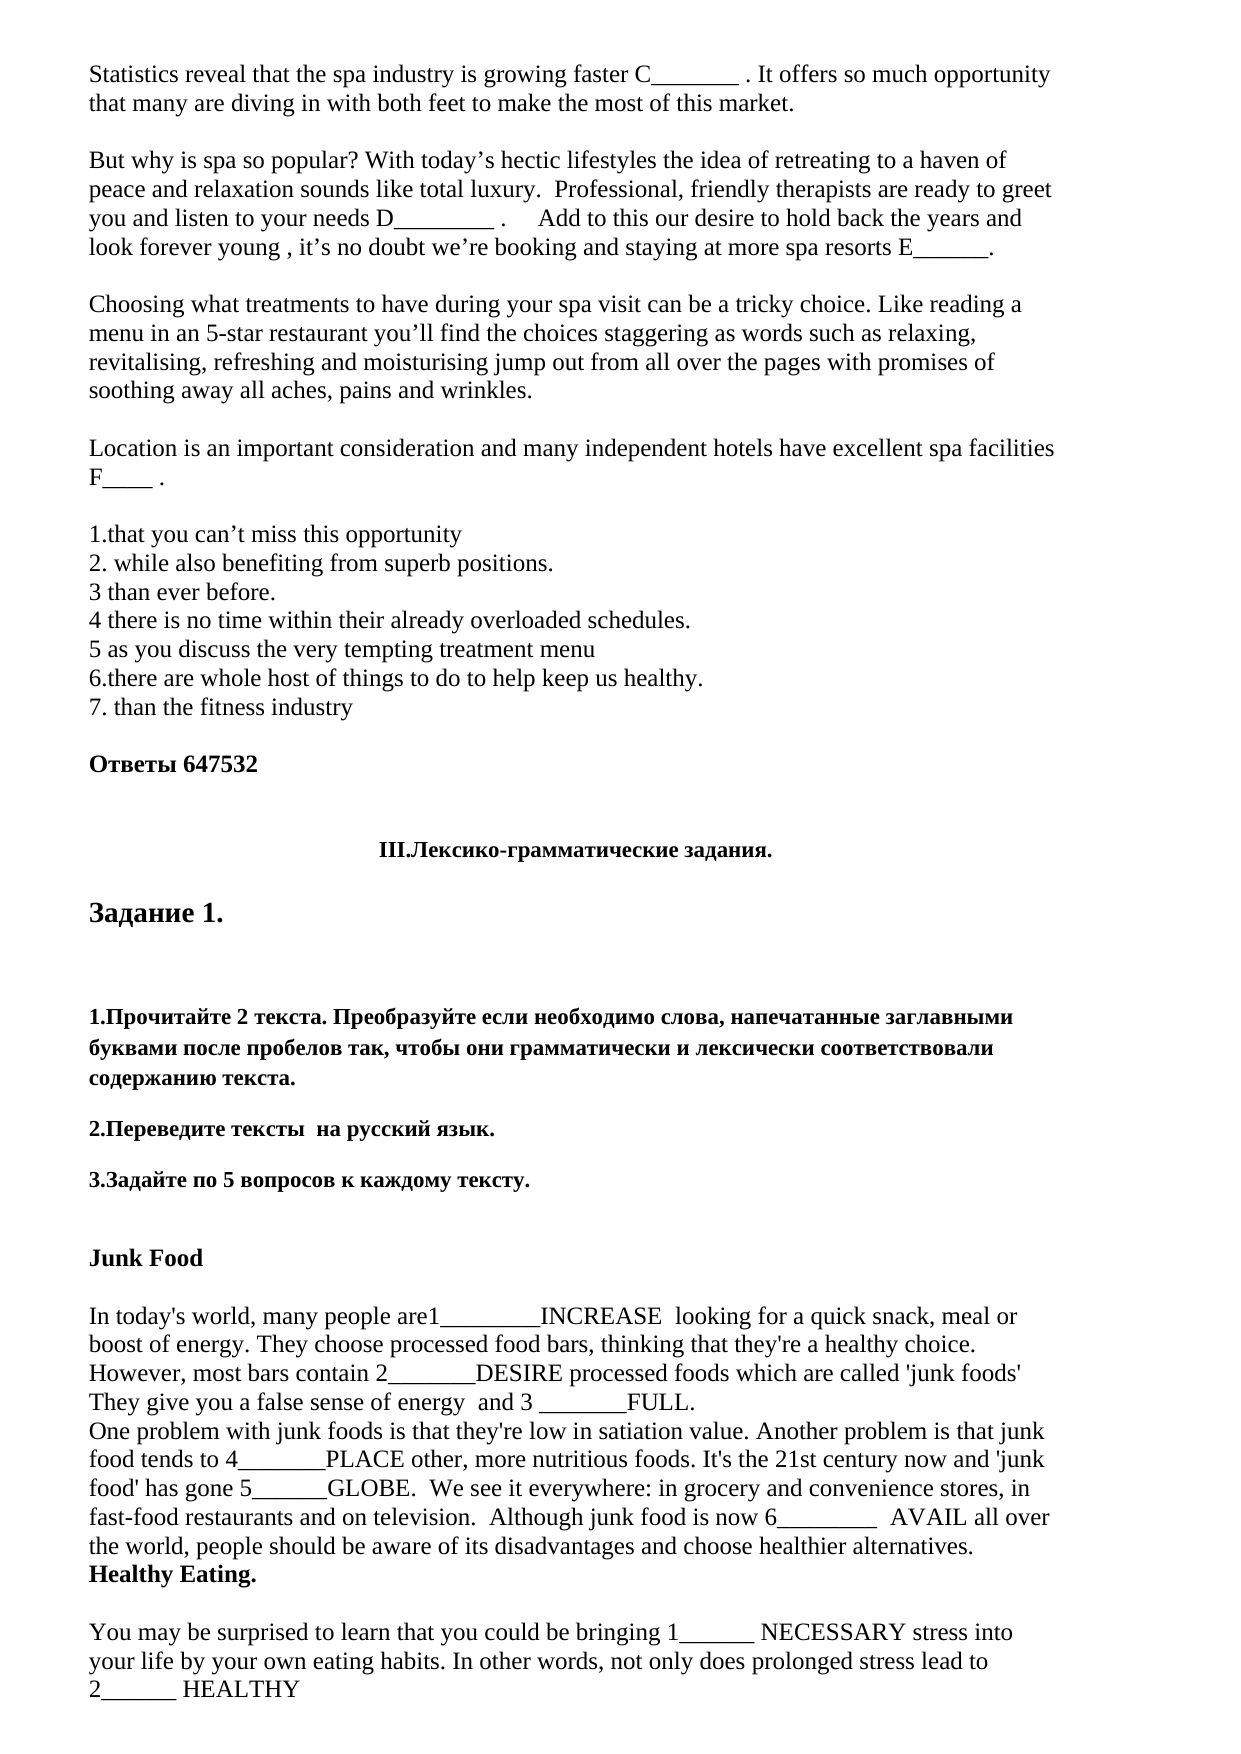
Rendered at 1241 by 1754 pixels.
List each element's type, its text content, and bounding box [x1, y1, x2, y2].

text 3.Задайте по 5 вопросов к каждому тексту. [88, 1166, 1063, 1192]
text You may be surprised to learn that you could be bringing 1______ NECESSARY stress into your life by your own eating habits. In other words, not only does prolonged stress lead to 2______ HEALTHY [88, 1617, 1063, 1703]
text One problem with junk foods is that they're low in satiation value. Another problem is that junk food tends to 4_______PLACE other, more nutritious foods. It's the 21st century now and 'junk food' has gone 5______GLOBE. We see it everywhere: in grocery and convenience stores, in fast-food restaurants and on television. Although junk food is now 6________ AVAIL all over the world, people should be aware of its disadvantages and choose healthier alternatives. [88, 1416, 1063, 1559]
text They give you a false sense of energy and 3 _______FULL. [88, 1387, 1063, 1416]
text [88, 59, 1063, 117]
text Healthy Eating. [88, 1559, 1063, 1588]
text However, most bars contain 2_______DESIRE processed foods which are called 'junk foods' [88, 1358, 1063, 1387]
text Задание 1. [88, 895, 1039, 929]
text 2.Переведите тексты на русский язык. [88, 1115, 1063, 1141]
text 1.that you can’t miss this opportunity [88, 519, 1063, 548]
text Choosing what treatments to have during your spa visit can be a tricky choice. Like reading a menu in an 5-star restaurant you’ll find the choices staggering as words such as relaxing, revitalising, refreshing and moisturising jump out from all over the pages with promises of soothing away all aches, pains and wrinkles. [88, 289, 1063, 433]
text Ответы 647532 [88, 749, 1063, 778]
text 1.Прочитайте 2 текста. Преобразуйте если необходимо слова, напечатанные заглавными буквами после пробелов так, чтобы они грамматически и лексически соответствовали содержанию текста. [88, 1003, 1063, 1090]
text 7. than the fitness industry [88, 692, 1063, 720]
text 5 as you discuss the very tempting treatment menu [88, 634, 1063, 663]
text Junk Food [88, 1243, 1063, 1272]
text In today's world, many people are1________INCREASE looking for a quick snack, meal or boost of energy. They choose processed food bars, thinking that they're a healthy choice. [88, 1301, 1063, 1358]
text 6.there are whole host of things to do to help keep us healthy. [88, 663, 1063, 692]
text III.Лексико-грамматические задания. [88, 836, 1063, 862]
text 3 than ever before. [88, 577, 1063, 605]
text But why is spa so popular? With today’s hectic lifestyles the idea of retreating to a haven of peace and relaxation sounds like total luxury. Professional, friendly therapists are ready to greet you and listen to your needs D________ . Add to this our desire to hold back the years and look forever young , it’s no doubt we’re booking and staying at more spa resorts E______. [88, 145, 1063, 260]
text 4 there is no time within their already overloaded schedules. [88, 605, 1063, 634]
text Location is an important consideration and many independent hotels have excellent spa facilities F____ . [88, 433, 1063, 490]
text 2. while also benefiting from superb positions. [88, 548, 1063, 577]
